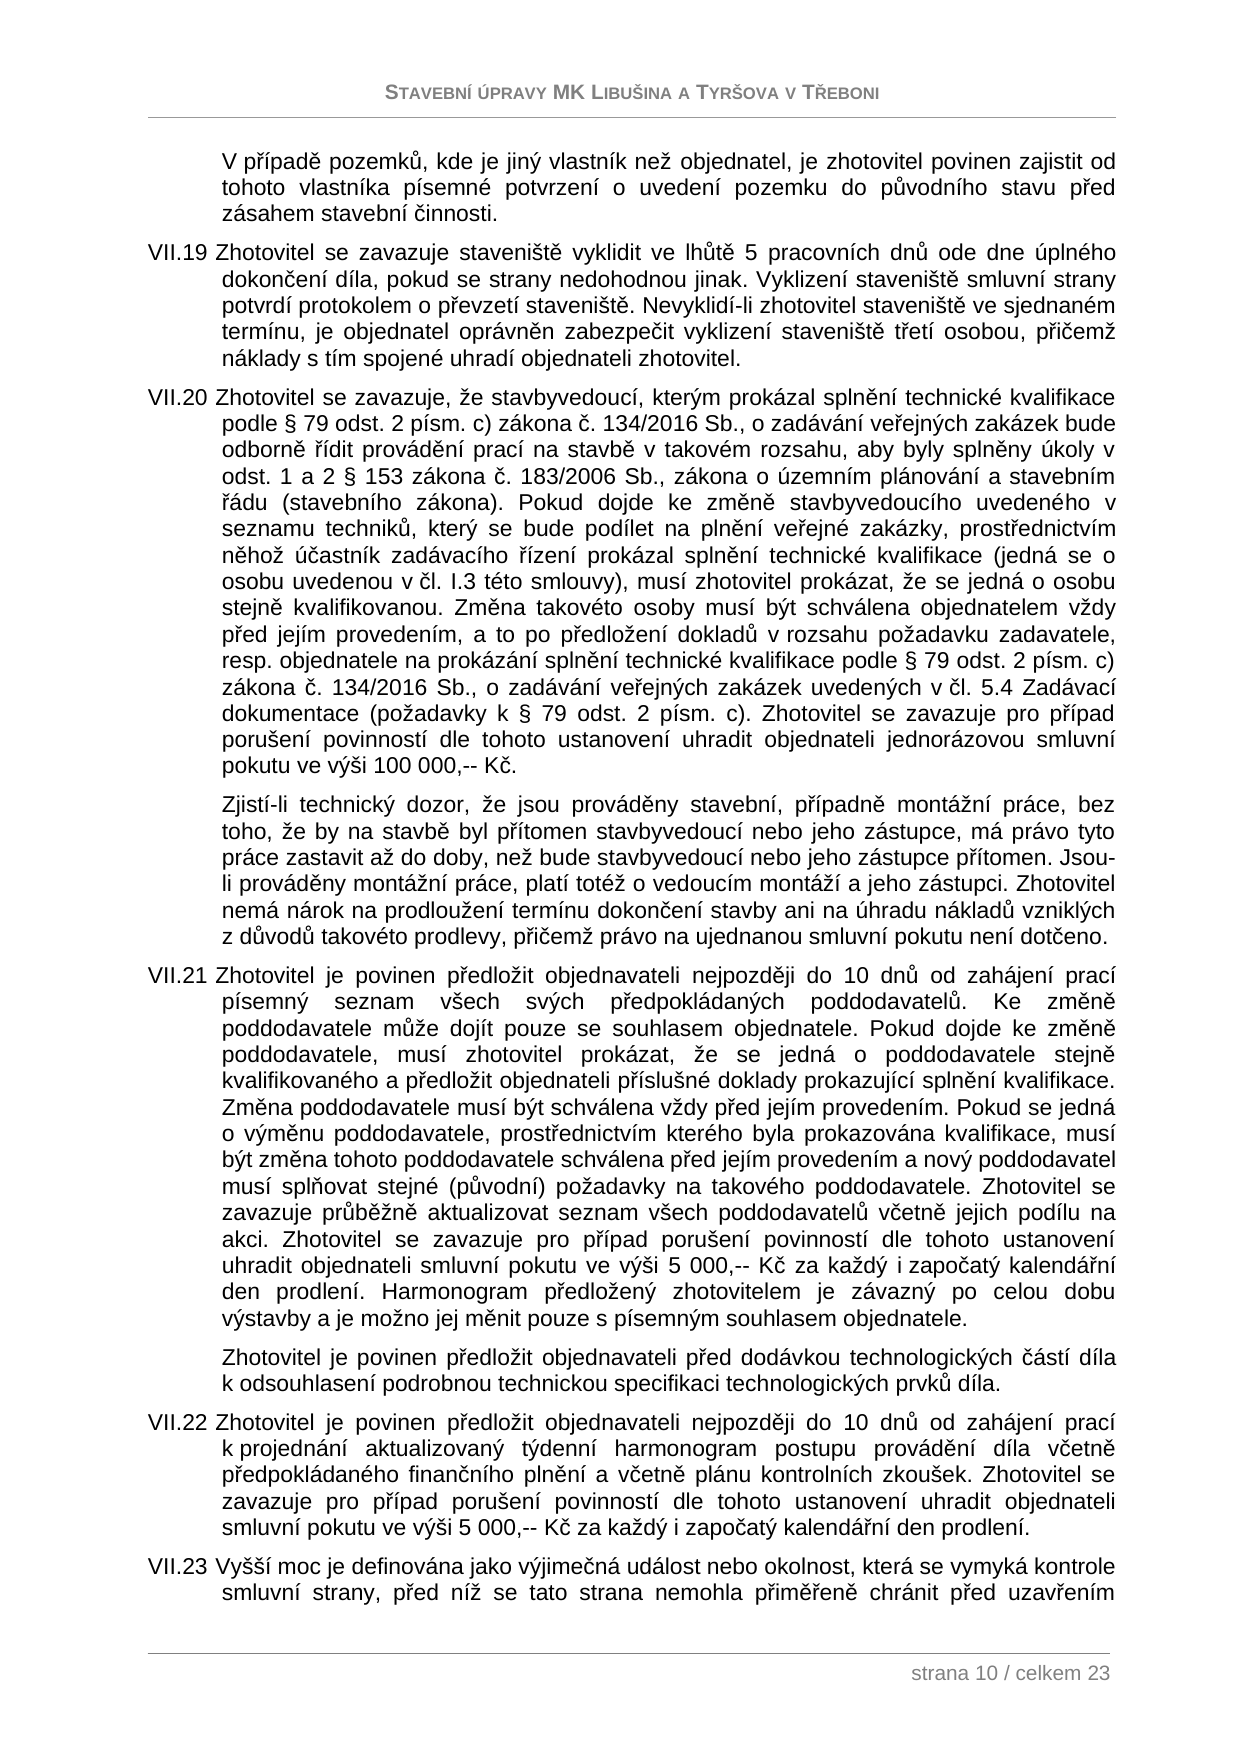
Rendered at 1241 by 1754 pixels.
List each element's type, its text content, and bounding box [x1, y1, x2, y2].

list Zhotovitel se zavazuje, že stavbyvedoucí, kterým prokázal splnění technické kvalifikace podle § 79 odst. 2 písm. c) zákona č. 134/2016 Sb., o zadávání veřejných zakázek bude odborně řídit provádění prací na stavbě v takovém rozsahu, aby byly splněny úkoly v odst. 1 a 2 § 153 zákona č. 183/2006 Sb., zákona o územním plánování a stavebním řádu (stavebního zákona). Pokud dojde ke změně stavbyvedoucího uvedeného v seznamu techniků, který se bude podílet na plnění veřejné zakázky, prostřednictvím něhož účastník zadávacího řízení prokázal splnění technické kvalifikace (jedná se o osobu uvedenou v čl. I.3 této smlouvy), musí zhotovitel prokázat, že se jedná o osobu stejně kvalifikovanou. Změna takovéto osoby musí být schválena objednatelem vždy před jejím provedením, a to po předložení dokladů v rozsahu požadavku zadavatele, resp. objednatele na prokázání splnění technické kvalifikace podle § 79 odst. 2 písm. c) zákona č. 134/2016 Sb., o zadávání veřejných zakázek uvedených v čl. 5.4 Zadávací dokumentace (požadavky k § 79 odst. 2 písm. c). Zhotovitel se zavazuje pro případ porušení povinností dle tohoto ustanovení uhradit objednateli jednorázovou smluvní pokutu ve výši 100 000,-- Kč. [148, 383, 1116, 779]
text Zhotovitel je povinen předložit objednavateli před dodávkou technologických částí díla k odsouhlasení podrobnou technickou specifikaci technologických prvků díla. [222, 1343, 1116, 1396]
text V případě pozemků, kde je jiný vlastník než objednatel, je zhotovitel povinen zajistit od tohoto vlastníka písemné potvrzení o uvedení pozemku do původního stavu před zásahem stavební činnosti. [222, 148, 1116, 227]
list Zhotovitel je povinen předložit objednavateli nejpozději do 10 dnů od zahájení prací písemný seznam všech svých předpokládaných poddodavatelů. Ke změně poddodavatele může dojít pouze se souhlasem objednatele. Pokud dojde ke změně poddodavatele, musí zhotovitel prokázat, že se jedná o poddodavatele stejně kvalifikovaného a předložit objednateli příslušné doklady prokazující splnění kvalifikace. Změna poddodavatele musí být schválena vždy před jejím provedením. Pokud se jedná o výměnu poddodavatele, prostřednictvím kterého byla prokazována kvalifikace, musí být změna tohoto poddodavatele schválena před jejím provedením a nový poddodavatel musí splňovat stejné (původní) požadavky na takového poddodavatele. Zhotovitel se zavazuje průběžně aktualizovat seznam všech poddodavatelů včetně jejich podílu na akci. Zhotovitel se zavazuje pro případ porušení povinností dle tohoto ustanovení uhradit objednateli smluvní pokutu ve výši 5 000,-- Kč za každý i započatý kalendářní den prodlení. Harmonogram předložený zhotovitelem je závazný po celou dobu výstavby a je možno jej měnit pouze s písemným souhlasem objednatele. [148, 962, 1116, 1331]
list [148, 1553, 1116, 1606]
list Zhotovitel je povinen předložit objednavateli nejpozději do 10 dnů od zahájení prací k projednání aktualizovaný týdenní harmonogram postupu provádění díla včetně předpokládaného finančního plnění a včetně plánu kontrolních zkoušek. Zhotovitel se zavazuje pro případ porušení povinností dle tohoto ustanovení uhradit objednateli smluvní pokutu ve výši 5 000,-- Kč za každý i započatý kalendářní den prodlení. [148, 1409, 1116, 1540]
list Zhotovitel se zavazuje staveniště vyklidit ve lhůtě 5 pracovních dnů ode dne úplného dokončení díla, pokud se strany nedohodnou jinak. Vyklizení staveniště smluvní strany potvrdí protokolem o převzetí staveniště. Nevyklidí-li zhotovitel staveniště ve sjednaném termínu, je objednatel oprávněn zabezpečit vyklizení staveniště třetí osobou, přičemž náklady s tím spojené uhradí objednateli zhotovitel. [148, 239, 1116, 371]
text Zjistí-li technický dozor, že jsou prováděny stavební, případně montážní práce, bez toho, že by na stavbě byl přítomen stavbyvedoucí nebo jeho zástupce, má právo tyto práce zastavit až do doby, než bude stavbyvedoucí nebo jeho zástupce přítomen. Jsou-li prováděny montážní práce, platí totéž o vedoucím montáží a jeho zástupci. Zhotovitel nemá nárok na prodloužení termínu dokončení stavby ani na úhradu nákladů vzniklých z důvodů takovéto prodlevy, přičemž právo na ujednanou smluvní pokutu není dotčeno. [222, 791, 1116, 949]
